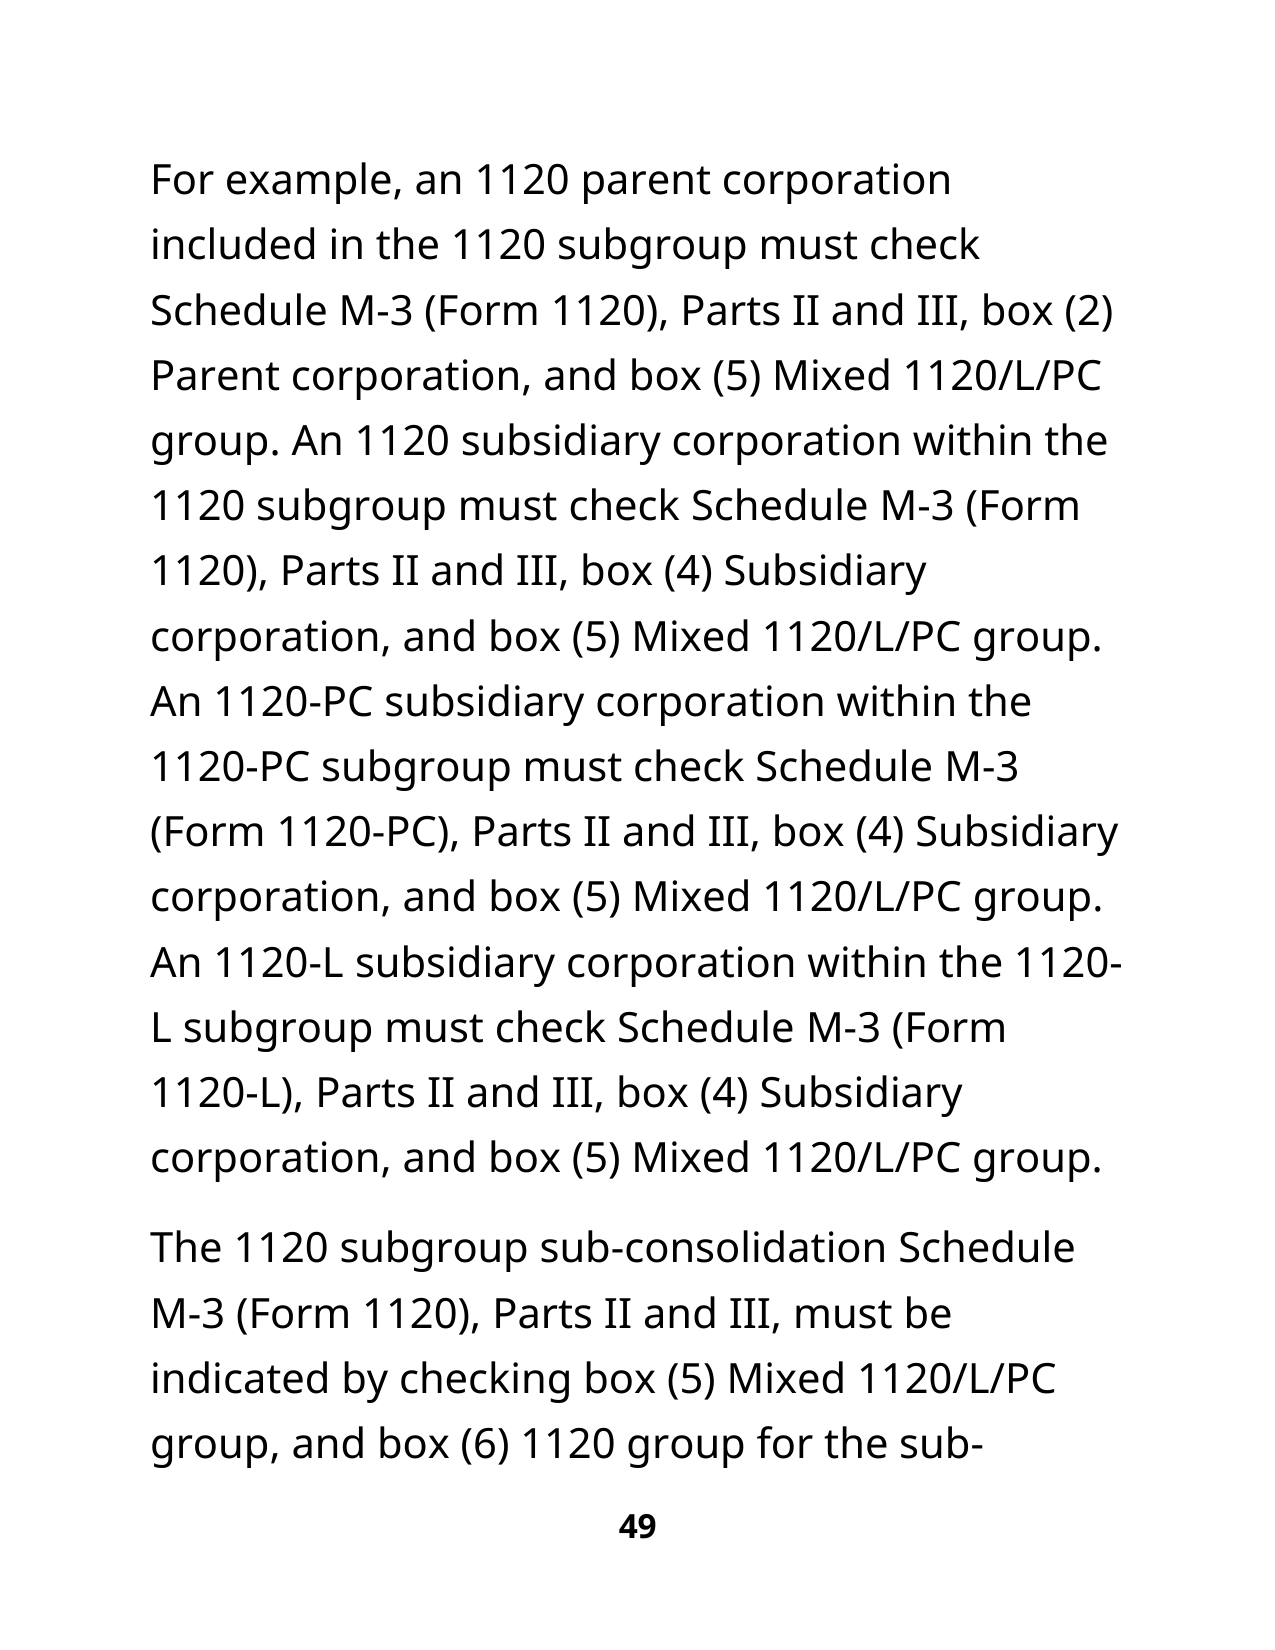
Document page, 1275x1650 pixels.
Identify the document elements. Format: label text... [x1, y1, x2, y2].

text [150, 1218, 1125, 1471]
text For example, an 1120 parent corporation included in the 1120 subgroup must check Schedule M-3 (Form 1120), Parts II and III, box (2) Parent corporation, and box (5) Mixed 1120/L/PC group. An 1120 subsidiary corporation within the 1120 subgroup must check Schedule M-3 (Form 1120), Parts II and III, box (4) Subsidiary corporation, and box (5) Mixed 1120/L/PC group. An 1120-PC subsidiary corporation within the 1120-PC subgroup must check Schedule M-3 (Form 1120-PC), Parts II and III, box (4) Subsidiary corporation, and box (5) Mixed 1120/L/PC group. An 1120-L subsidiary corporation within the 1120-L subgroup must check Schedule M-3 (Form 1120-L), Parts II and III, box (4) Subsidiary corporation, and box (5) Mixed 1120/L/PC group. [150, 150, 1125, 1185]
